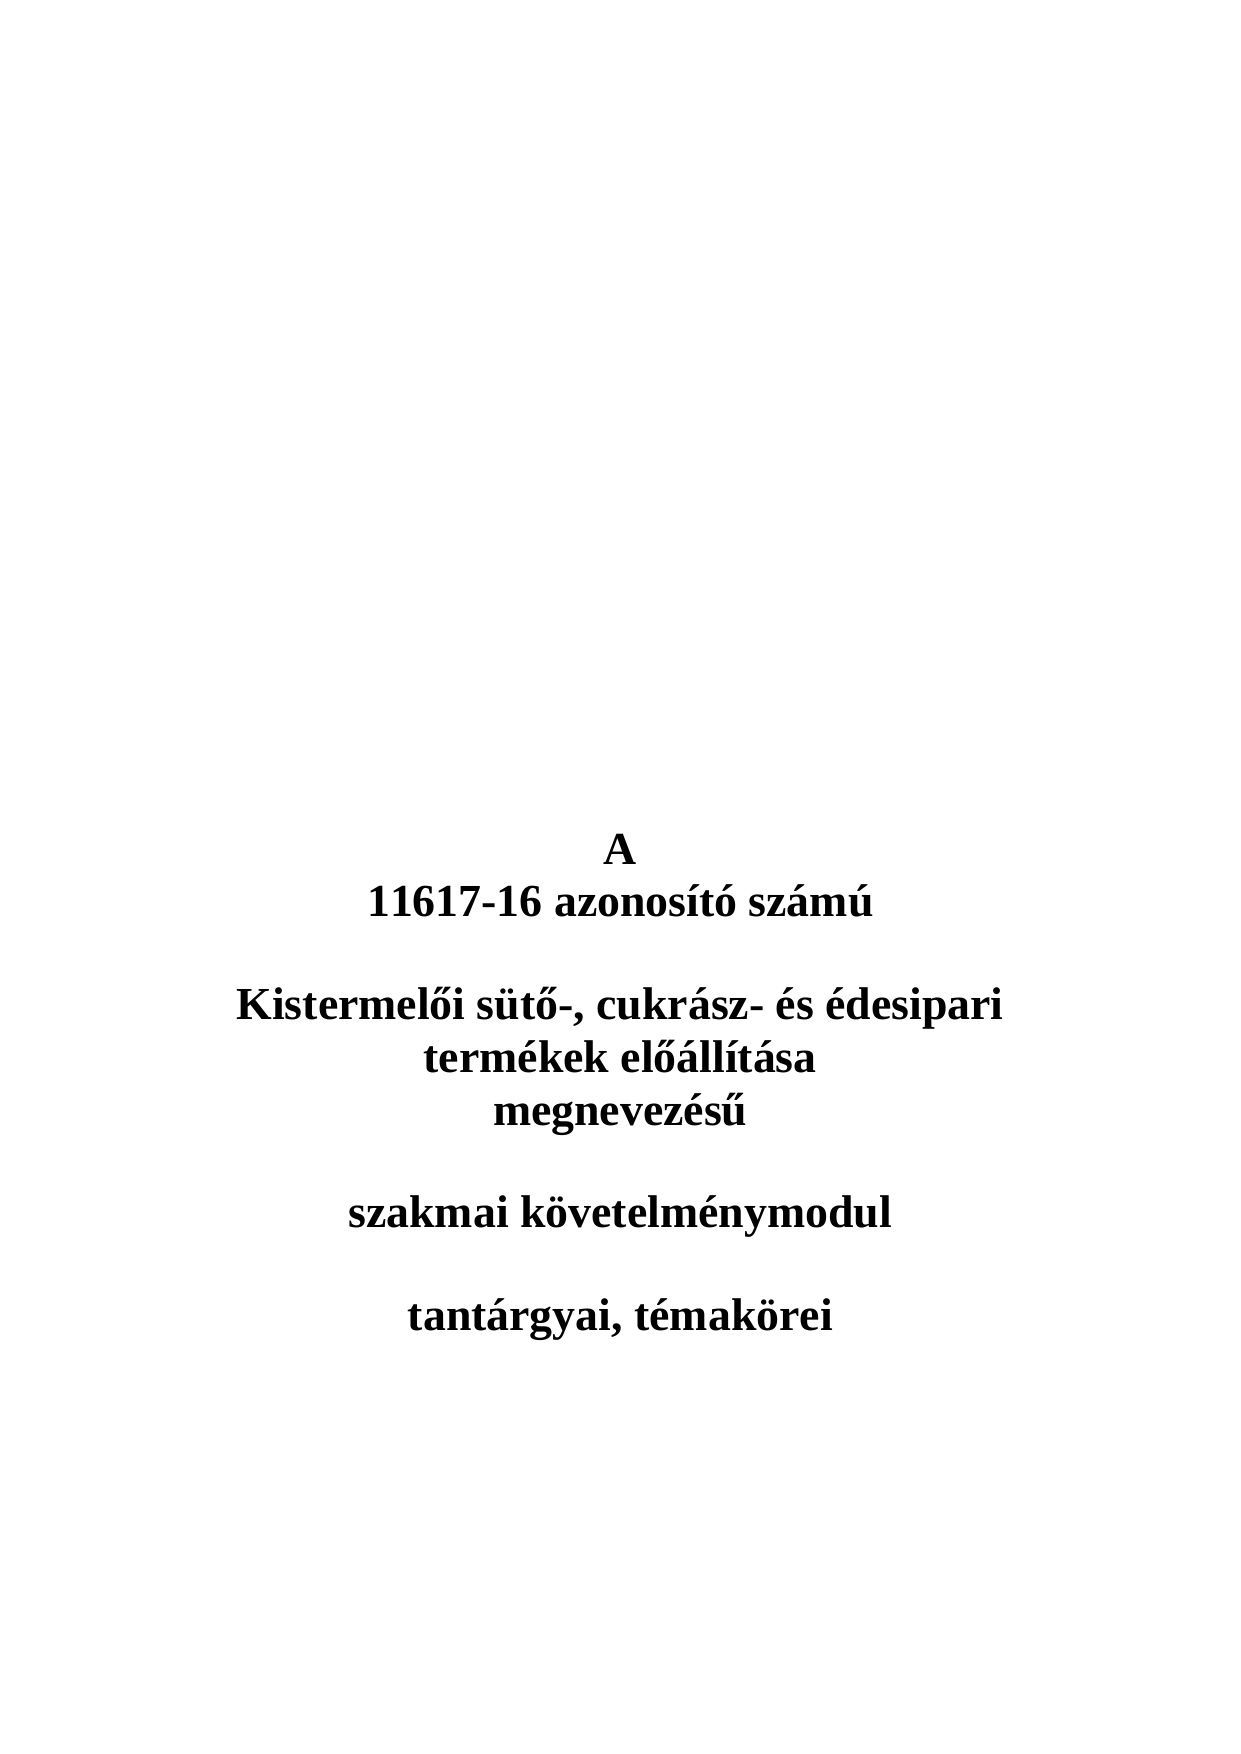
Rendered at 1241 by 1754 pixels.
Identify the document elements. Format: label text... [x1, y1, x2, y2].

text szakmai követelménymodul [148, 1185, 1092, 1237]
text tantárgyai, témakörei [148, 1287, 1092, 1340]
text 11617-16 azonosító számú [148, 874, 1092, 927]
text megnevezésű [148, 1082, 1092, 1135]
text A [148, 821, 1092, 874]
text Kistermelői sütő-, cukrász- és édesipari termékek előállítása [148, 977, 1092, 1082]
